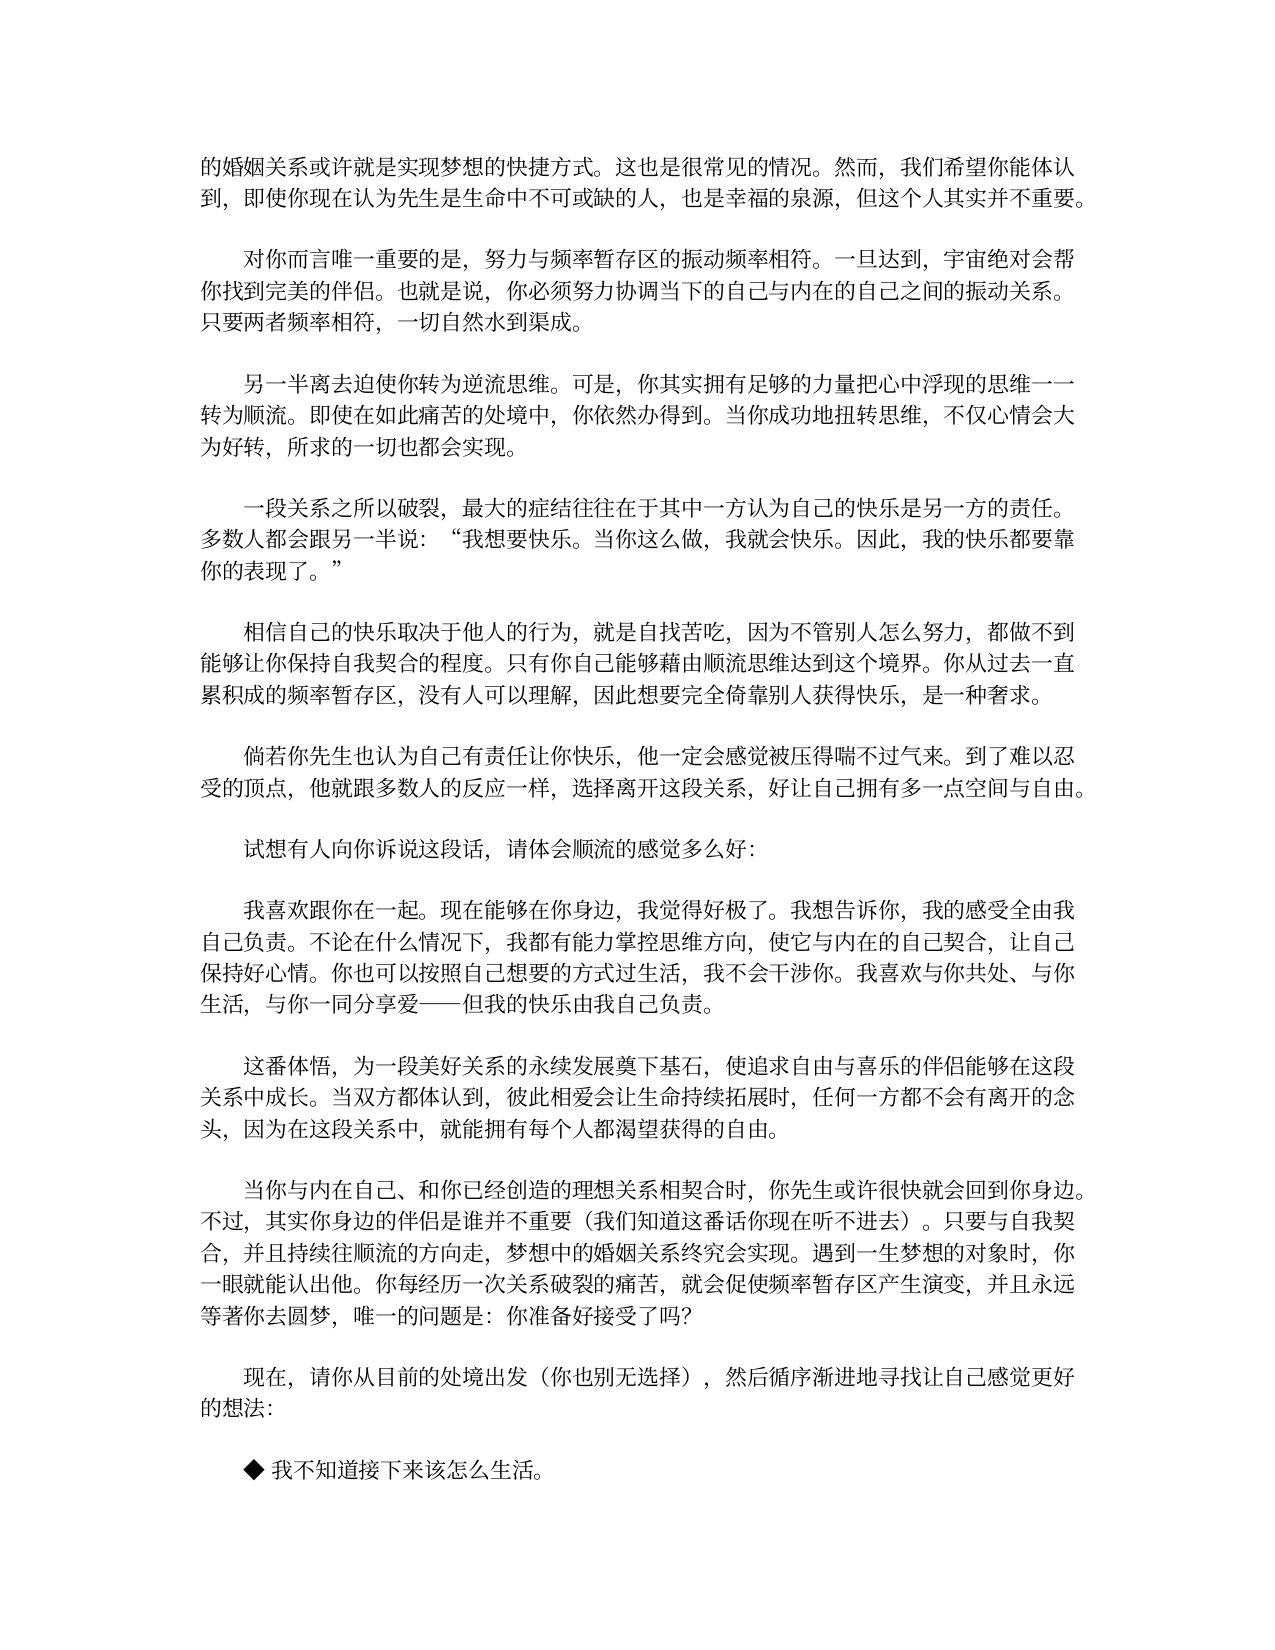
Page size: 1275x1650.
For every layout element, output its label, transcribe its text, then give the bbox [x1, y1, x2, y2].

text 试想有人向你诉说这段话，请体会顺流的感觉多么好： [200, 832, 1075, 863]
text 我喜欢跟你在一起。现在能够在你身边，我觉得好极了。我想告诉你，我的感受全由我自己负责。不论在什么情况下，我都有能力掌控思维方向，使它与内在的自己契合，让自己保持好心情。你也可以按照自己想要的方式过生活，我不会干涉你。我喜欢与你共处、与你生活，与你一同分享爱——但我的快乐由我自己负责。 [200, 893, 1075, 1019]
text 现在，请你从目前的处境出发（你也别无选择），然后循序渐进地寻找让自己感觉更好的想法： [200, 1360, 1075, 1423]
text 对你而言唯一重要的是，努力与频率暂存区的振动频率相符。一旦达到，宇宙绝对会帮你找到完美的伴侣。也就是说，你必须努力协调当下的自己与内在的自己之间的振动关系。只要两者频率相符，一切自然水到渠成。 [200, 243, 1075, 337]
text ◆ 我不知道接下来该怎么生活。 [200, 1453, 1075, 1484]
text 一段关系之所以破裂，最大的症结往往在于其中一方认为自己的快乐是另一方的责任。多数人都会跟另一半说：“我想要快乐。当你这么做，我就会快乐。因此，我的快乐都要靠你的表现了。” [200, 491, 1075, 585]
text 倘若你先生也认为自己有责任让你快乐，他一定会感觉被压得喘不过气来。到了难以忍受的顶点，他就跟多数人的反应一样，选择离开这段关系，好让自己拥有多一点空间与自由。 [200, 739, 1075, 802]
text 相信自己的快乐取决于他人的行为，就是自找苦吃，因为不管别人怎么努力，都做不到能够让你保持自我契合的程度。只有你自己能够藉由顺流思维达到这个境界。你从过去一直累积成的频率暂存区，没有人可以理解，因此想要完全倚靠别人获得快乐，是一种奢求。 [200, 615, 1075, 709]
text 另一半离去迫使你转为逆流思维。可是，你其实拥有足够的力量把心中浮现的思维一一转为顺流。即使在如此痛苦的处境中，你依然办得到。当你成功地扭转思维，不仅心情会大为好转，所求的一切也都会实现。 [200, 367, 1075, 461]
text 这番体悟，为一段美好关系的永续发展奠下基石，使追求自由与喜乐的伴侣能够在这段关系中成长。当双方都体认到，彼此相爱会让生命持续拓展时，任何一方都不会有离开的念头，因为在这段关系中，就能拥有每个人都渴望获得的自由。 [200, 1049, 1075, 1143]
text 当你与内在自己、和你已经创造的理想关系相契合时，你先生或许很快就会回到你身边。不过，其实你身边的伴侣是谁并不重要（我们知道这番话你现在听不进去）。只要与自我契合，并且持续往顺流的方向走，梦想中的婚姻关系终究会实现。遇到一生梦想的对象时，你一眼就能认出他。你每经历一次关系破裂的痛苦，就会促使频率暂存区产生演变，并且永远等著你去圆梦，唯一的问题是：你准备好接受了吗？ [200, 1173, 1075, 1330]
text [200, 150, 1075, 213]
